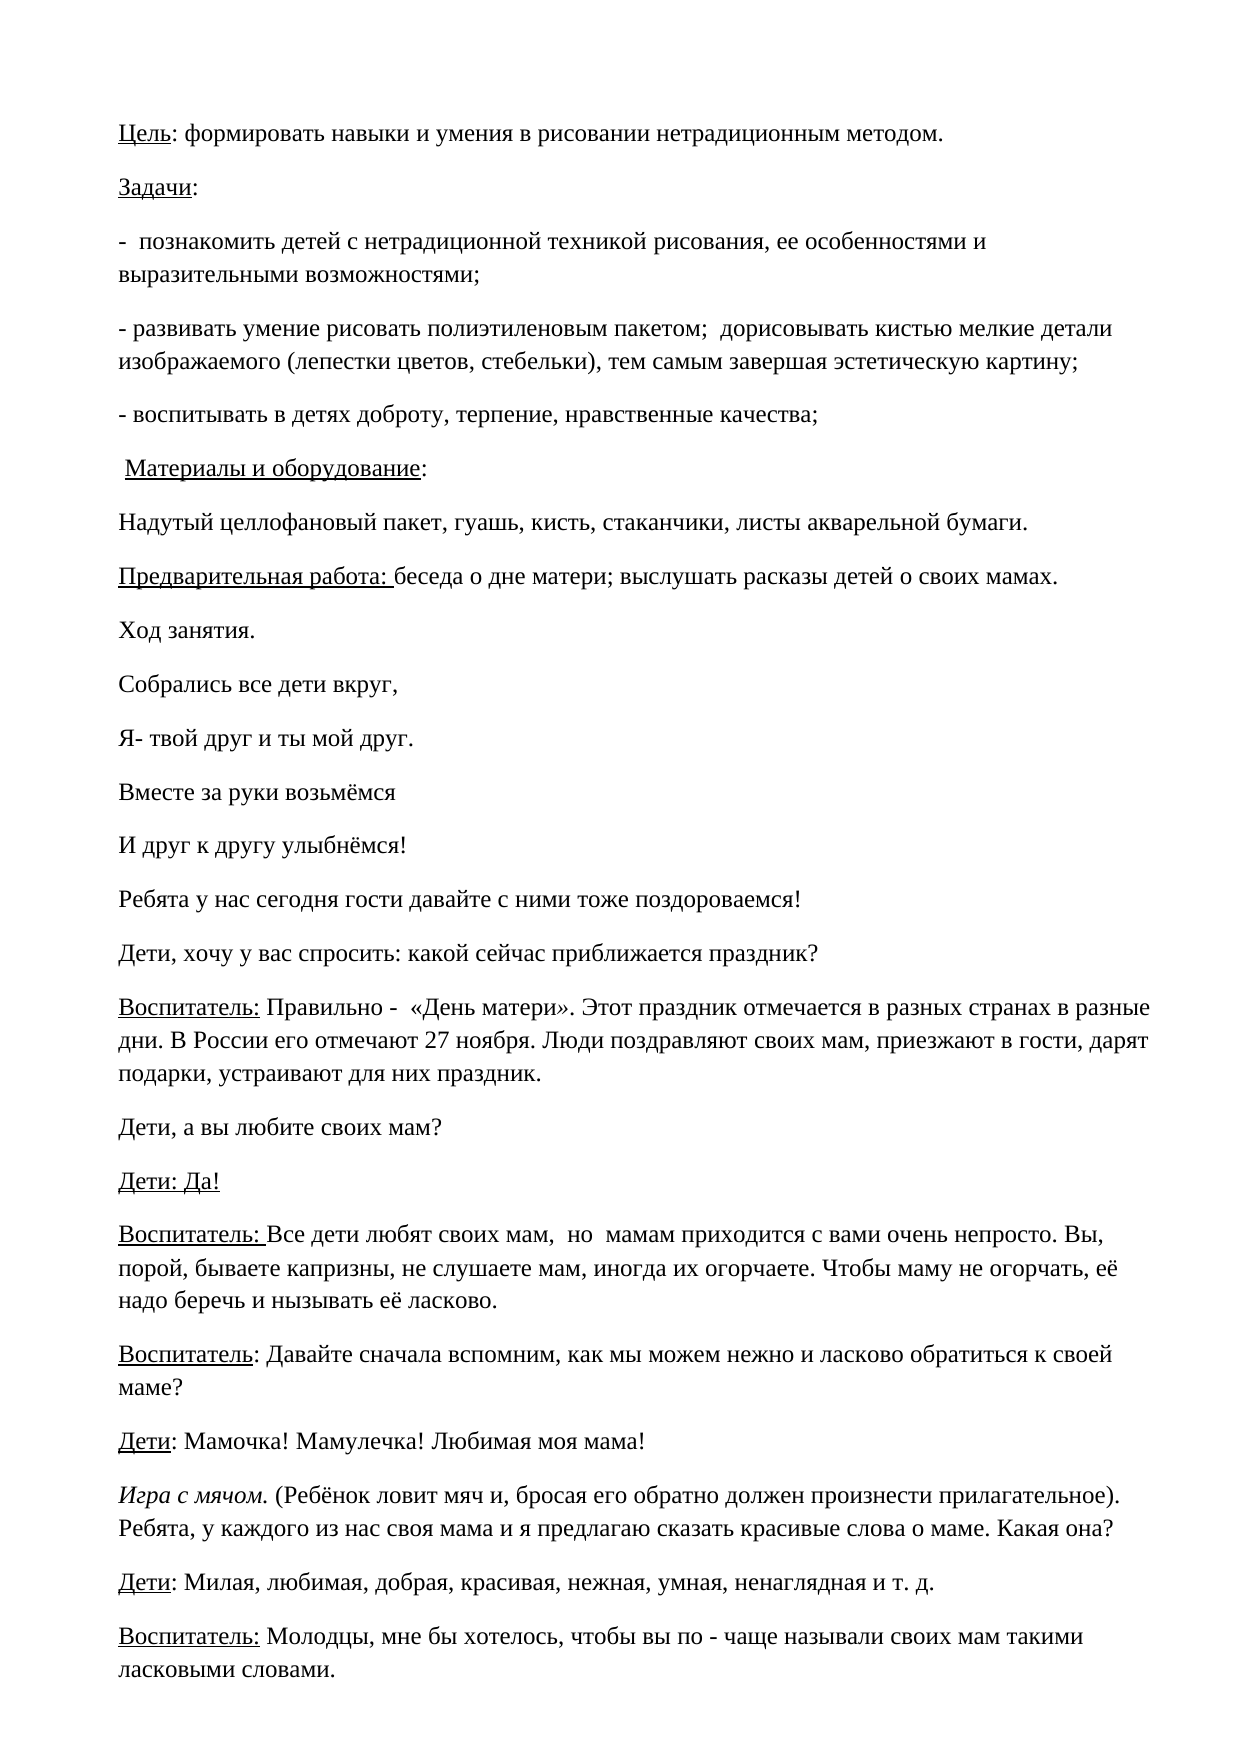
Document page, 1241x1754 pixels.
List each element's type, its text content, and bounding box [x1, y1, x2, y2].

text Воспитатель: Правильно - «День матери». Этот праздник отмечается в разных странах в разные дни. В России его отмечают 27 ноября. Люди поздравляют своих мам, приезжают в гости, дарят подарки, устраивают для них праздник. [118, 992, 1152, 1087]
text Воспитатель: Молодцы, мне бы хотелось, чтобы вы по - чаще называли своих мам такими ласковыми словами. [118, 1621, 1152, 1683]
text Вместе за руки возьмёмся [118, 777, 1152, 805]
text Я- твой друг и ты мой друг. [118, 723, 1152, 751]
text Надутый целлофановый пакет, гуашь, кисть, стаканчики, листы акварельной бумаги. [118, 507, 1152, 536]
text - познакомить детей с нетрадиционной техникой рисования, ее особенностями и выразительными возможностями; [118, 226, 1152, 288]
text И друг к другу улыбнёмся! [118, 830, 1152, 859]
text Дети, а вы любите своих мам? [118, 1112, 1152, 1141]
text Материалы и оборудование: [118, 453, 1152, 482]
text Воспитатель: Давайте сначала вспомним, как мы можем нежно и ласково обратиться к своей маме? [118, 1339, 1152, 1401]
text Задачи: [118, 172, 1152, 201]
text Дети, хочу у вас спросить: какой сейчас приближается праздник? [118, 938, 1152, 967]
text - воспитывать в детях доброту, терпение, нравственные качества; [118, 399, 1152, 428]
text Собрались все дети вкруг, [118, 669, 1152, 698]
text Цель: формировать навыки и умения в рисовании нетрадиционным методом. [118, 118, 1152, 147]
text Воспитатель: Все дети любят своих мам, но мамам приходится с вами очень непросто. Вы, порой, бываете капризны, не слушаете мам, иногда их огорчаете. Чтобы маму не огорчать, её надо беречь и нызывать её ласково. [118, 1219, 1152, 1314]
text Ребята у нас сегодня гости давайте с ними тоже поздороваемся! [118, 884, 1152, 913]
text - развивать умение рисовать полиэтиленовым пакетом; дорисовывать кистью мелкие детали изображаемого (лепестки цветов, стебельки), тем самым завершая эстетическую картину; [118, 313, 1152, 374]
text Предварительная работа: беседа о дне матери; выслушать расказы детей о своих мамах. [118, 561, 1152, 590]
text Дети: Да! [118, 1166, 1152, 1194]
text Дети: Милая, любимая, добрая, красивая, нежная, умная, ненаглядная и т. д. [118, 1567, 1152, 1596]
text Игра с мячом. (Ребёнок ловит мяч и, бросая его обратно должен произнести прилагательное). Ребята, у каждого из нас своя мама и я предлагаю сказать красивые слова о маме. Какая она? [118, 1480, 1152, 1542]
text Дети: Мамочка! Мамулечка! Любимая моя мама! [118, 1426, 1152, 1455]
text Ход занятия. [118, 615, 1152, 644]
